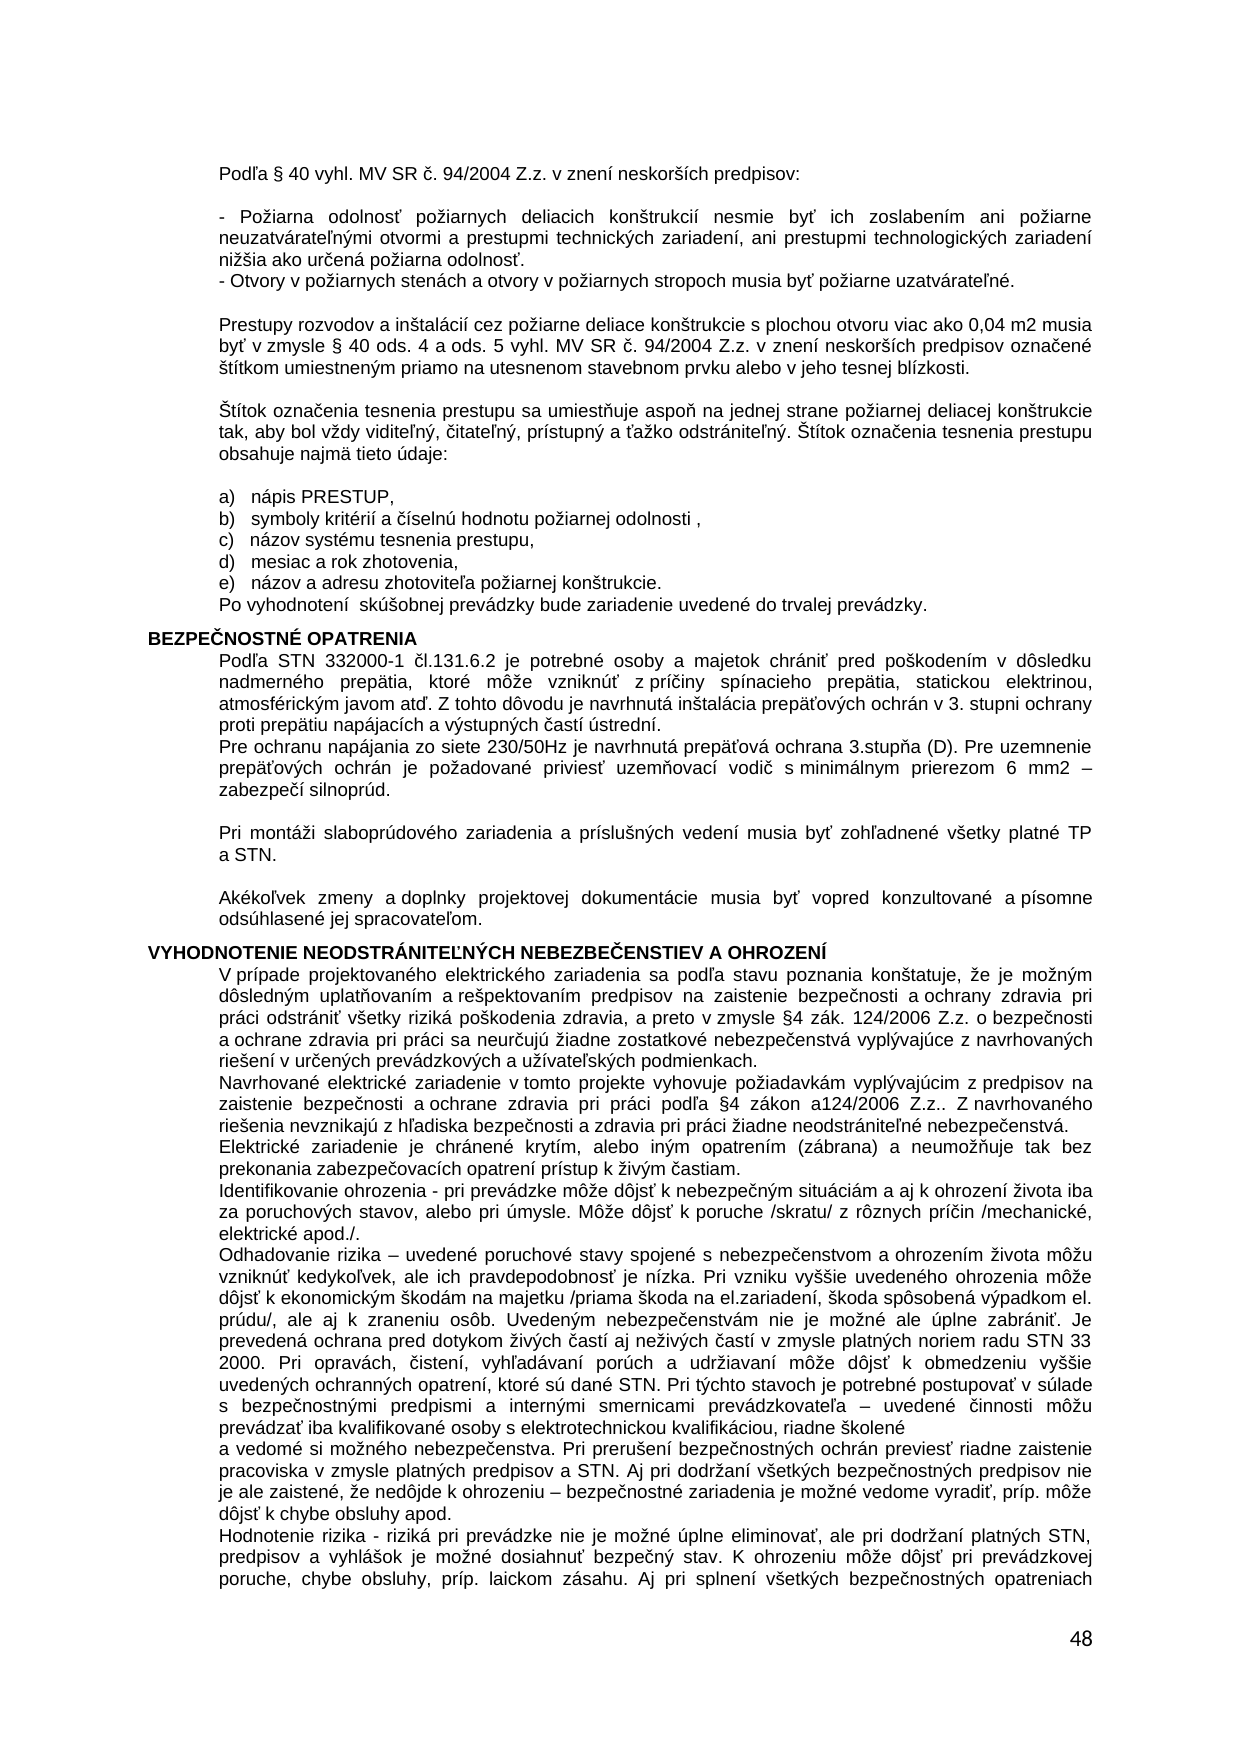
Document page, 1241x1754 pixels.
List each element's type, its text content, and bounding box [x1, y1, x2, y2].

text - Požiarna odolnosť požiarnych deliacich konštrukcií nesmie byť ich zoslabením ani požiarne neuzatvárateľnými otvormi a prestupmi technických zariadení, ani prestupmi technologických zariadení nižšia ako určená požiarna odolnosť. [218, 206, 1093, 270]
text Odhadovanie rizika – uvedené poruchové stavy spojené s nebezpečenstvom a ohrozením života môžu vzniknúť kedykoľvek, ale ich pravdepodobnosť je nízka. Pri vzniku vyššie uvedeného ohrozenia môže dôjsť k ekonomickým škodám na majetku /priama škoda na el.zariadení, škoda spôsobená výpadkom el. prúdu/, ale aj k zraneniu osôb. Uvedeným nebezpečenstvám nie je možné ale úplne zabrániť. Je prevedená ochrana pred dotykom živých častí aj neživých častí v zmysle platných noriem radu STN 33 2000. Pri opravách, čistení, vyhľadávaní porúch a udržiavaní môže dôjsť k obmedzeniu vyššie uvedených ochranných opatrení, ktoré sú dané STN. Pri týchto stavoch je potrebné postupovať v súlade s bezpečnostnými predpismi a internými smernicami prevádzkovateľa – uvedené činnosti môžu prevádzať iba kvalifikované osoby s elektrotechnickou kvalifikáciou, riadne školené [218, 1244, 1093, 1438]
text V prípade projektovaného elektrického zariadenia sa podľa stavu poznania konštatuje, že je možným dôsledným uplatňovaním a rešpektovaním predpisov na zaistenie bezpečnosti a ochrany zdravia pri práci odstrániť všetky riziká poškodenia zdravia, a preto v zmysle §4 zák. 124/2006 Z.z. o bezpečnosti a ochrane zdravia pri práci sa neurčujú žiadne zostatkové nebezpečenstvá vyplývajúce z navrhovaných riešení v určených prevádzkových a užívateľských podmienkach. [218, 964, 1093, 1072]
text a) nápis PRESTUP, [218, 486, 1093, 507]
text Podľa § 40 vyhl. MV SR č. 94/2004 Z.z. v znení neskorších predpisov: [218, 162, 1093, 184]
text Štítok označenia tesnenia prestupu sa umiestňuje aspoň na jednej strane požiarnej deliacej konštrukcie tak, aby bol vždy viditeľný, čitateľný, prístupný a ťažko odstrániteľný. Štítok označenia tesnenia prestupu obsahuje najmä tieto údaje: [218, 400, 1093, 464]
text d) mesiac a rok zhotovenia, [218, 551, 1093, 572]
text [218, 1524, 1093, 1589]
text Pre ochranu napájania zo siete 230/50Hz je navrhnutá prepäťová ochrana 3.stupňa (D). Pre uzemnenie prepäťových ochrán je požadované priviesť uzemňovací vodič s minimálnym prierezom 6 mm2 – zabezpečí silnoprúd. [218, 736, 1093, 800]
text Elektrické zariadenie je chránené krytím, alebo iným opatrením (zábrana) a neumožňuje tak bez prekonania zabezpečovacích opatrení prístup k živým častiam. [218, 1136, 1093, 1179]
text Podľa STN 332000-1 čl.131.6.2 je potrebné osoby a majetok chrániť pred poškodením v dôsledku nadmerného prepätia, ktoré môže vzniknúť z príčiny spínacieho prepätia, statickou elektrinou, atmosférickým javom atď. Z tohto dôvodu je navrhnutá inštalácia prepäťových ochrán v 3. stupni ochrany proti prepätiu napájacích a výstupných častí ústrední. [218, 649, 1093, 736]
text Pri montáži slaboprúdového zariadenia a príslušných vedení musia byť zohľadnené všetky platné TP a STN. [218, 822, 1093, 865]
text Akékoľvek zmeny a doplnky projektovej dokumentácie musia byť vopred konzultované a písomne odsúhlasené jej spracovateľom. [218, 887, 1093, 930]
text Po vyhodnotení skúšobnej prevádzky bude zariadenie uvedené do trvalej prevádzky. [218, 594, 1093, 615]
text Vyhodnotenie neodstrániteľných nebezbečenstiev a ohrození [148, 942, 1093, 964]
text e) názov a adresu zhotoviteľa požiarnej konštrukcie. [218, 572, 1093, 594]
text Bezpečnostné opatrenia [148, 628, 1093, 649]
text c) názov systému tesnenia prestupu, [218, 529, 1093, 551]
text Navrhované elektrické zariadenie v tomto projekte vyhovuje požiadavkám vyplývajúcim z predpisov na zaistenie bezpečnosti a ochrane zdravia pri práci podľa §4 zákon a124/2006 Z.z.. Z navrhovaného riešenia nevznikajú z hľadiska bezpečnosti a zdravia pri práci žiadne neodstrániteľné nebezpečenstvá. [218, 1072, 1093, 1136]
text b) symboly kritérií a číselnú hodnotu požiarnej odolnosti , [218, 507, 1093, 529]
text Prestupy rozvodov a inštalácií cez požiarne deliace konštrukcie s plochou otvoru viac ako musia byť v zmysle § 40 ods. 4 a ods. 5 vyhl. MV SR č. 94/2004 Z.z. v znení neskorších predpisov označené štítkom umiestneným priamo na utesnenom stavebnom prvku alebo v jeho tesnej blízkosti. [218, 313, 1093, 378]
text a vedomé si možného nebezpečenstva. Pri prerušení bezpečnostných ochrán previesť riadne zaistenie pracoviska v zmysle platných predpisov a STN. Aj pri dodržaní všetkých bezpečnostných predpisov nie je ale zaistené, že nedôjde k ohrozeniu – bezpečnostné zariadenia je možné vedome vyradiť, príp. môže dôjsť k chybe obsluhy apod. [218, 1438, 1093, 1524]
text - Otvory v požiarnych stenách a otvory v požiarnych stropoch musia byť požiarne uzatvárateľné. [218, 270, 1093, 292]
text Identifikovanie ohrozenia - pri prevádzke môže dôjsť k nebezpečným situáciám a aj k ohrození života iba za poruchových stavov, alebo pri úmysle. Môže dôjsť k poruche /skratu/ z rôznych príčin /mechanické, elektrické apod./. [218, 1179, 1093, 1244]
